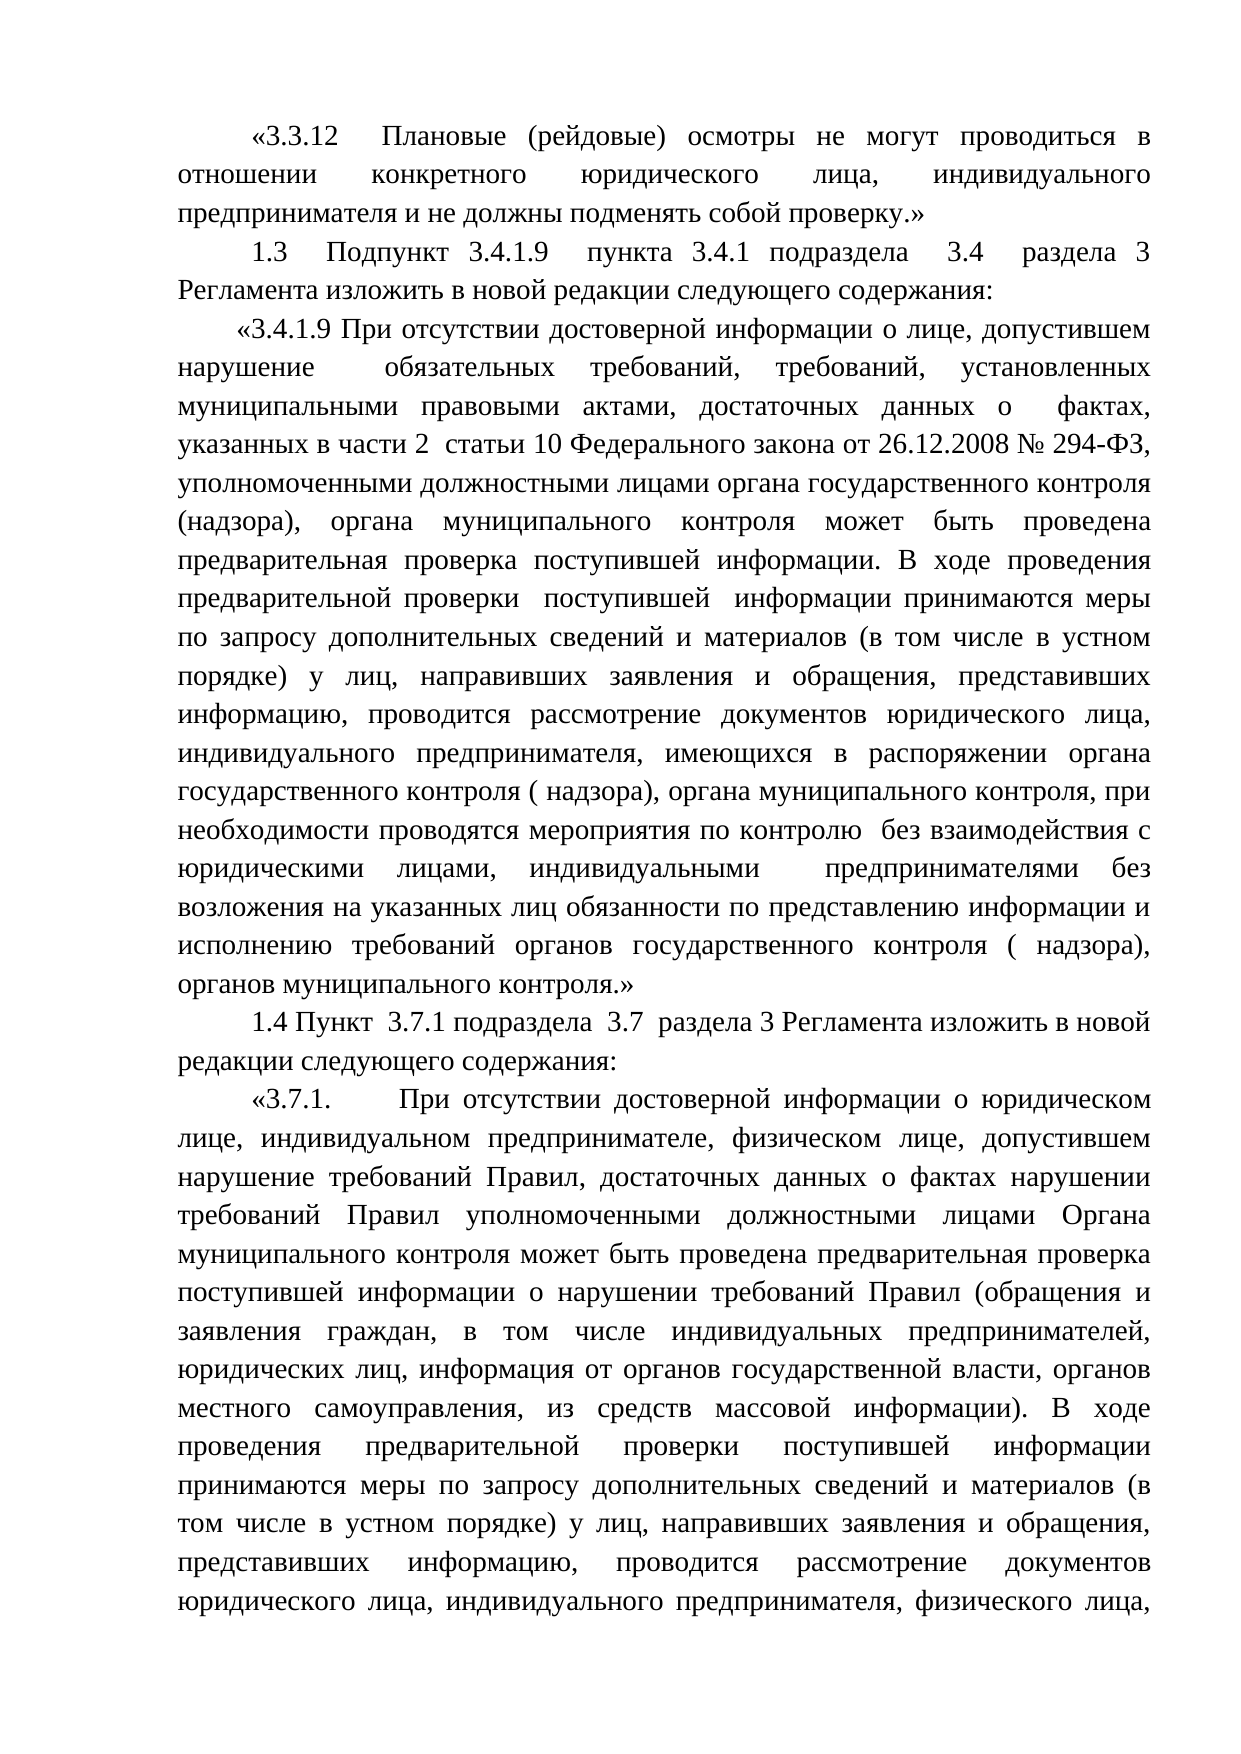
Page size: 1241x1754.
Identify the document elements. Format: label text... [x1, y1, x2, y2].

text «3.4.1.9 При отсутствии достоверной информации о лице, допустившем нарушение обязательных требований, требований, установленных муниципальными правовыми актами, достаточных данных о фактах, указанных в части 2 статьи 10 Федерального закона от 26.12.2008 № 294-ФЗ, уполномоченными должностными лицами органа государственного контроля (надзора), органа муниципального контроля может быть проведена предварительная проверка поступившей информации. В ходе проведения предварительной проверки поступившей информации принимаются меры по запросу дополнительных сведений и материалов (в том числе в устном порядке) у лиц, направивших заявления и обращения, представивших информацию, проводится рассмотрение документов юридического лица, индивидуального предпринимателя, имеющихся в распоряжении органа государственного контроля ( надзора), органа муниципального контроля, при необходимости проводятся мероприятия по контролю без взаимодействия с юридическими лицами, индивидуальными предпринимателями без возложения на указанных лиц обязанности по представлению информации и исполнению требований органов государственного контроля ( надзора), органов муниципального контроля.» [177, 311, 1152, 999]
text 1.4 Пункт 3.7.1 подраздела 3.7 раздела 3 Регламента изложить в новой редакции следующего содержания: [177, 1004, 1152, 1077]
text «3.3.12 Плановые (рейдовые) осмотры не могут проводиться в отношении конкретного юридического лица, индивидуального предпринимателя и не должны подменять собой проверку.» [177, 118, 1152, 229]
text 1.3 Подпункт 3.4.1.9 пункта 3.4.1 подраздела 3.4 раздела 3 Регламента изложить в новой редакции следующего содержания: [177, 234, 1152, 306]
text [177, 1082, 1152, 1616]
